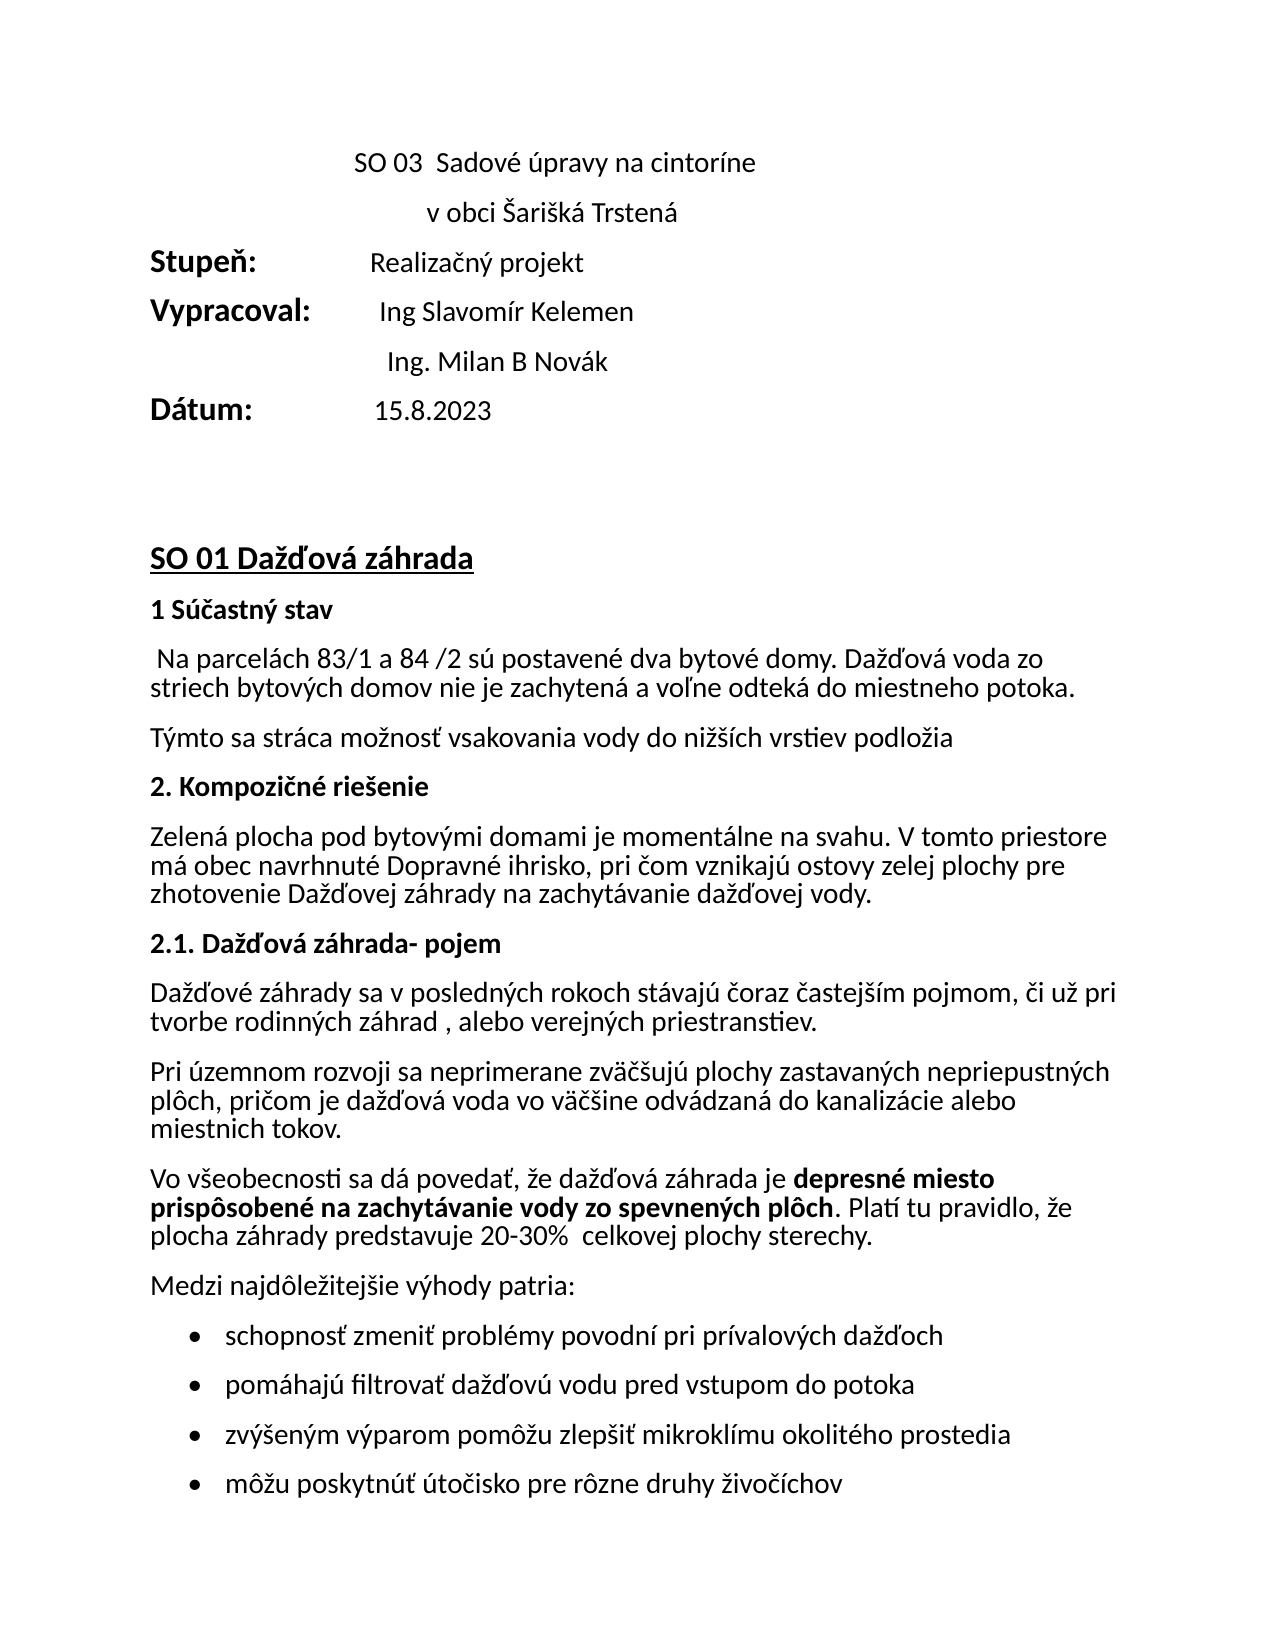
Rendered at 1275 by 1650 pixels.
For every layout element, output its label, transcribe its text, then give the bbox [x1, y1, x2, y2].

text Týmto sa stráca možnosť vsakovania vody do nižších vrstiev podložia [150, 724, 1125, 753]
text 2. Kompozičné riešenie [150, 774, 1125, 802]
text Medzi najdôležitejšie výhody patria: [150, 1272, 1125, 1301]
text Vo všeobecnosti sa dá povedať, že dažďová záhrada je depresné miesto prispôsobené na zachytávanie vody zo spevnených plôch. Platí tu pravidlo, že plocha záhrady predstavuje 20-30% celkovej plochy sterechy. [150, 1165, 1125, 1252]
text Stupeň: Realizačný projekt [150, 249, 1125, 278]
list zvýšeným výparom pomôžu zlepšiť mikroklímu okolitého prostedia [187, 1421, 1125, 1450]
text 2.1. Dažďová záhrada- pojem [150, 930, 1125, 959]
text Zelená plocha pod bytovými domami je momentálne na svahu. V tomto priestore má obec navrhnuté Dopravné ihrisko, pri čom vznikajú ostovy zelej plochy pre zhotovenie Dažďovej záhrady na zachytávanie dažďovej vody. [150, 823, 1125, 909]
text Na parcelách 83/1 a 84 /2 sú postavené dva bytové domy. Dažďová voda zo striech bytových domov nie je zachytená a voľne odteká do miestneho potoka. [150, 646, 1125, 703]
list pomáhajú filtrovať dažďovú vodu pred vstupom do potoka [187, 1372, 1125, 1400]
list môžu poskytnúť útočisko pre rôzne druhy živočíchov [187, 1471, 1125, 1499]
list schopnosť zmeniť problémy povodní pri prívalových dažďoch [187, 1322, 1125, 1351]
text Vypracoval: Ing Slavomír Kelemen [150, 299, 1125, 327]
text Pri územnom rozvoji sa neprimerane zväčšujú plochy zastavaných nepriepustných plôch, pričom je dažďová voda vo väčšine odvádzaná do kanalizácie alebo miestnich tokov. [150, 1058, 1125, 1144]
text 1 Súčastný stav [150, 596, 1125, 625]
text Dažďové záhrady sa v posledných rokoch stávajú čoraz častejším pojmom, či už pri tvorbe rodinných záhrad , alebo verejných priestranstiev. [150, 980, 1125, 1037]
text Ing. Milan B Novák [150, 348, 1125, 377]
text Dátum: 15.8.2023 [150, 398, 1125, 427]
text SO 03 Sadové úpravy na cintoríne [150, 150, 1125, 179]
text SO 01 Dažďová záhrada [150, 547, 1125, 575]
text v obci Šarišká Trstená [150, 199, 1125, 228]
